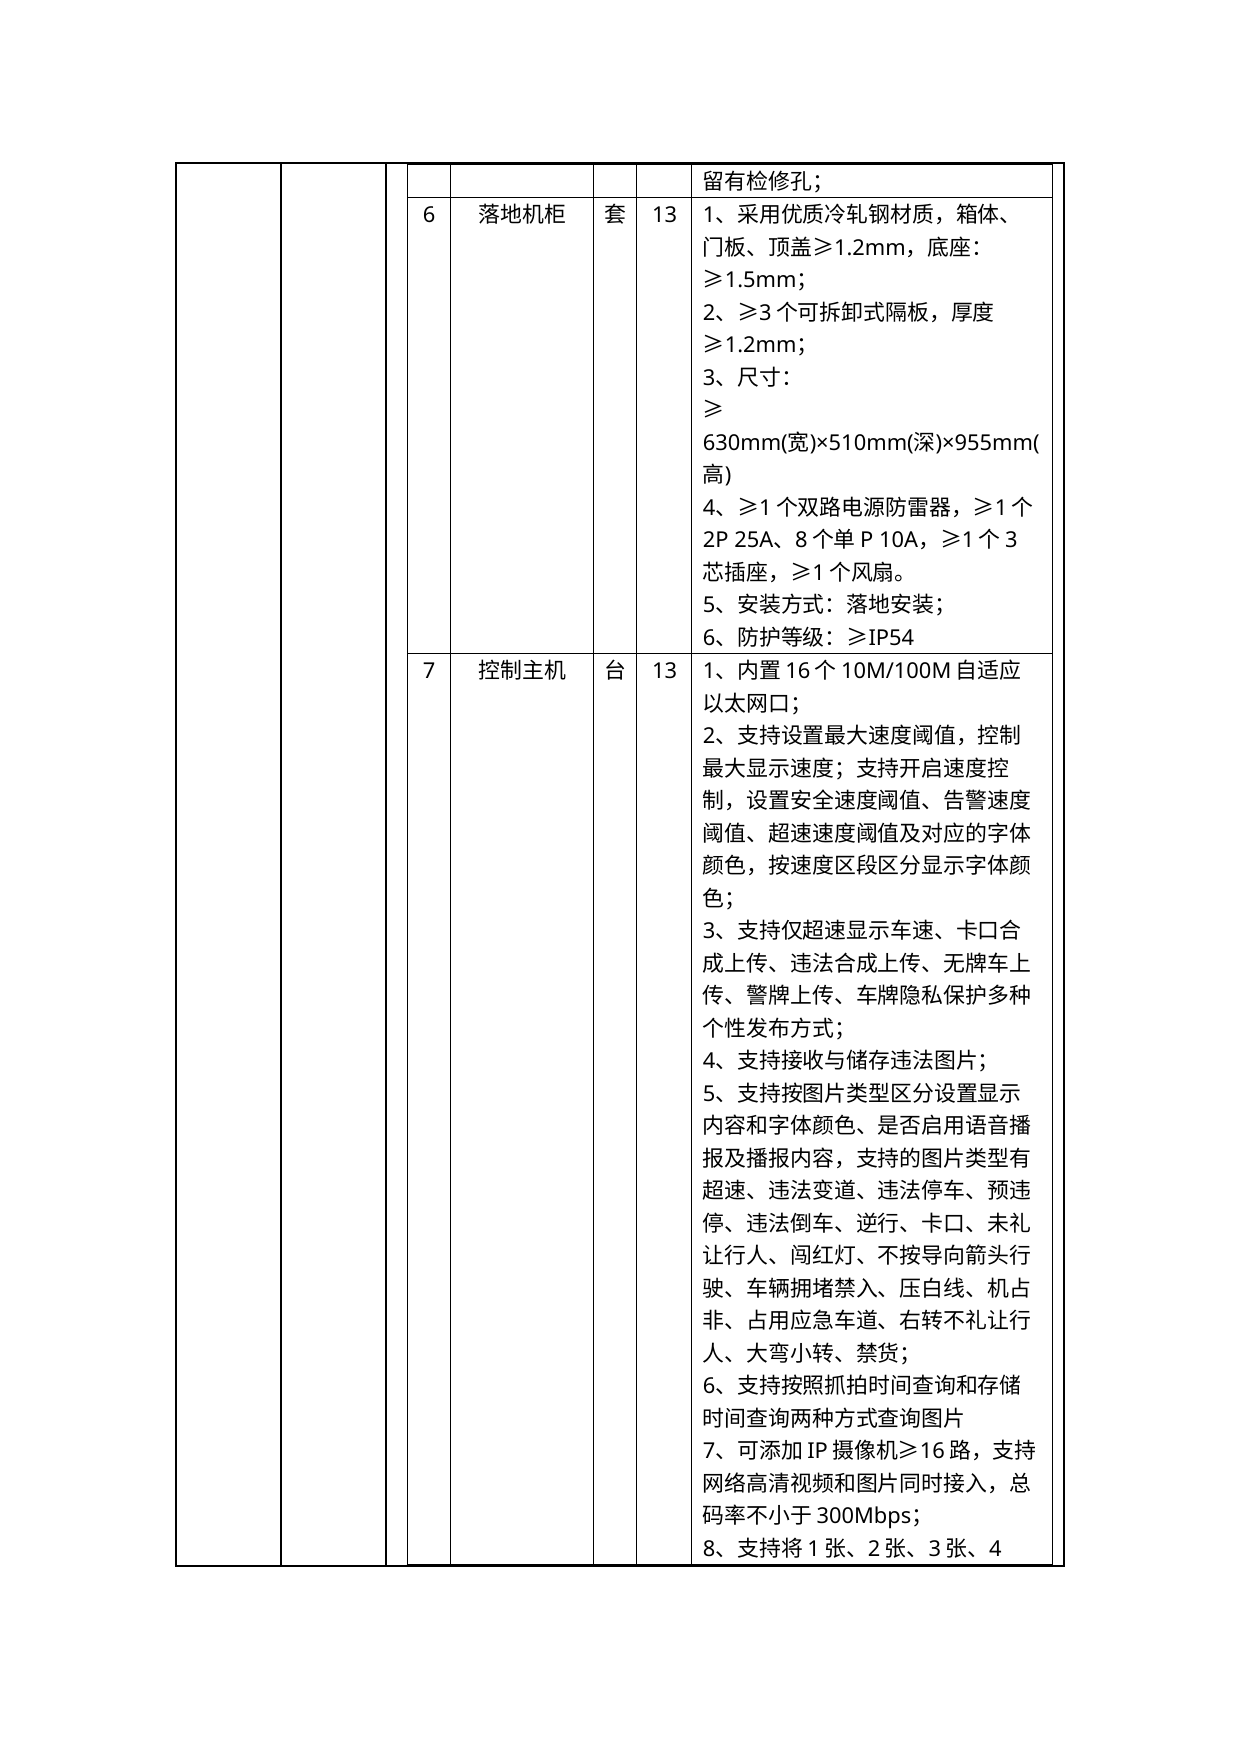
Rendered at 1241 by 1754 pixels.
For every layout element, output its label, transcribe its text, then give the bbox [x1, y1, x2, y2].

table_cell [408, 198, 450, 653]
table_cell [451, 654, 593, 1564]
table_cell [451, 198, 593, 653]
table_cell [692, 654, 1052, 1564]
table_cell [408, 165, 450, 197]
table_cell [451, 165, 593, 197]
table_cell [1053, 164, 1063, 1565]
table_cell [692, 165, 1052, 197]
table_cell [637, 165, 691, 197]
table_cell [594, 654, 636, 1564]
table_cell [692, 198, 1052, 653]
table_cell [637, 198, 691, 653]
table_cell [408, 654, 450, 1564]
table_cell [387, 164, 407, 1565]
table_cell [594, 198, 636, 653]
table_cell ▲ [282, 164, 385, 1565]
table_cell [594, 165, 636, 197]
table_cell 1 [177, 164, 280, 1565]
table_cell [637, 654, 691, 1564]
